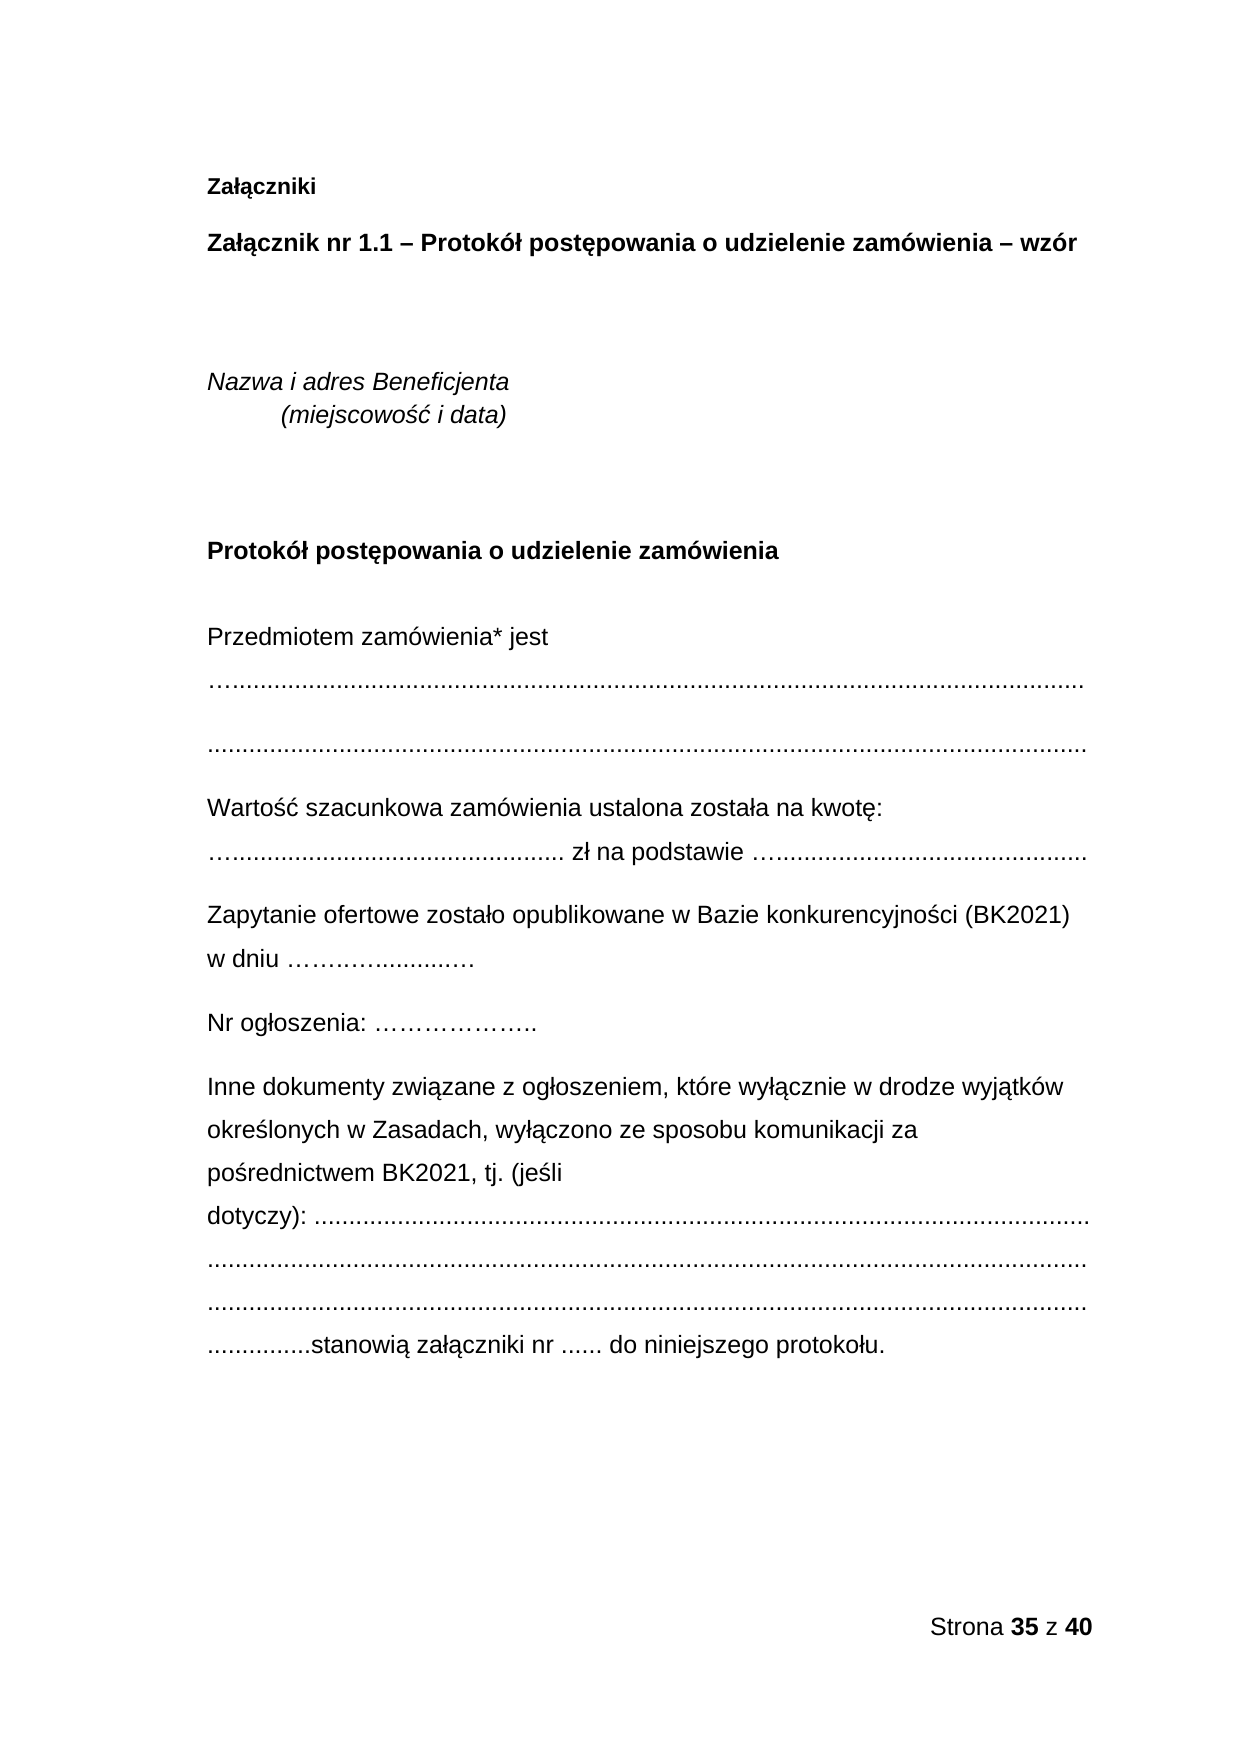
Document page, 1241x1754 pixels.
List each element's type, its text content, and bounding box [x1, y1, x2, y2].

text Protokół postępowania o udzielenie zamówienia [207, 536, 1092, 565]
text Wartość szacunkowa zamówienia ustalona została na kwotę: …................................................ zł na podstawie …............................................. [207, 793, 1092, 865]
text Nazwa i adres Beneficjenta (miejscowość i data) [207, 367, 1092, 428]
text Przedmiotem zamówienia* jest …........................................................................................................................... [207, 622, 1092, 694]
text Zapytanie ofertowe zostało opublikowane w Bazie konkurencyjności (BK2021) w dniu ……..…...........… [207, 900, 1092, 972]
text ............................................................................................................................... [207, 729, 1092, 758]
subtitle Załączniki [207, 173, 1092, 199]
text Nr ogłoszenia: ……………….. [207, 1007, 1092, 1036]
text Inne dokumenty związane z ogłoszeniem, które wyłącznie w drodze wyjątków określonych w Zasadach, wyłączono ze sposobu komunikacji za pośrednictwem BK2021, tj. (jeśli dotyczy): .............................................................................................................................................................................................................................................................................................................................................................................................stanowią załączniki nr ...... do niniejszego protokołu. [207, 1071, 1092, 1359]
subtitle Załącznik nr 1.1 – Protokół postępowania o udzielenie zamówienia – wzór [207, 228, 1092, 257]
